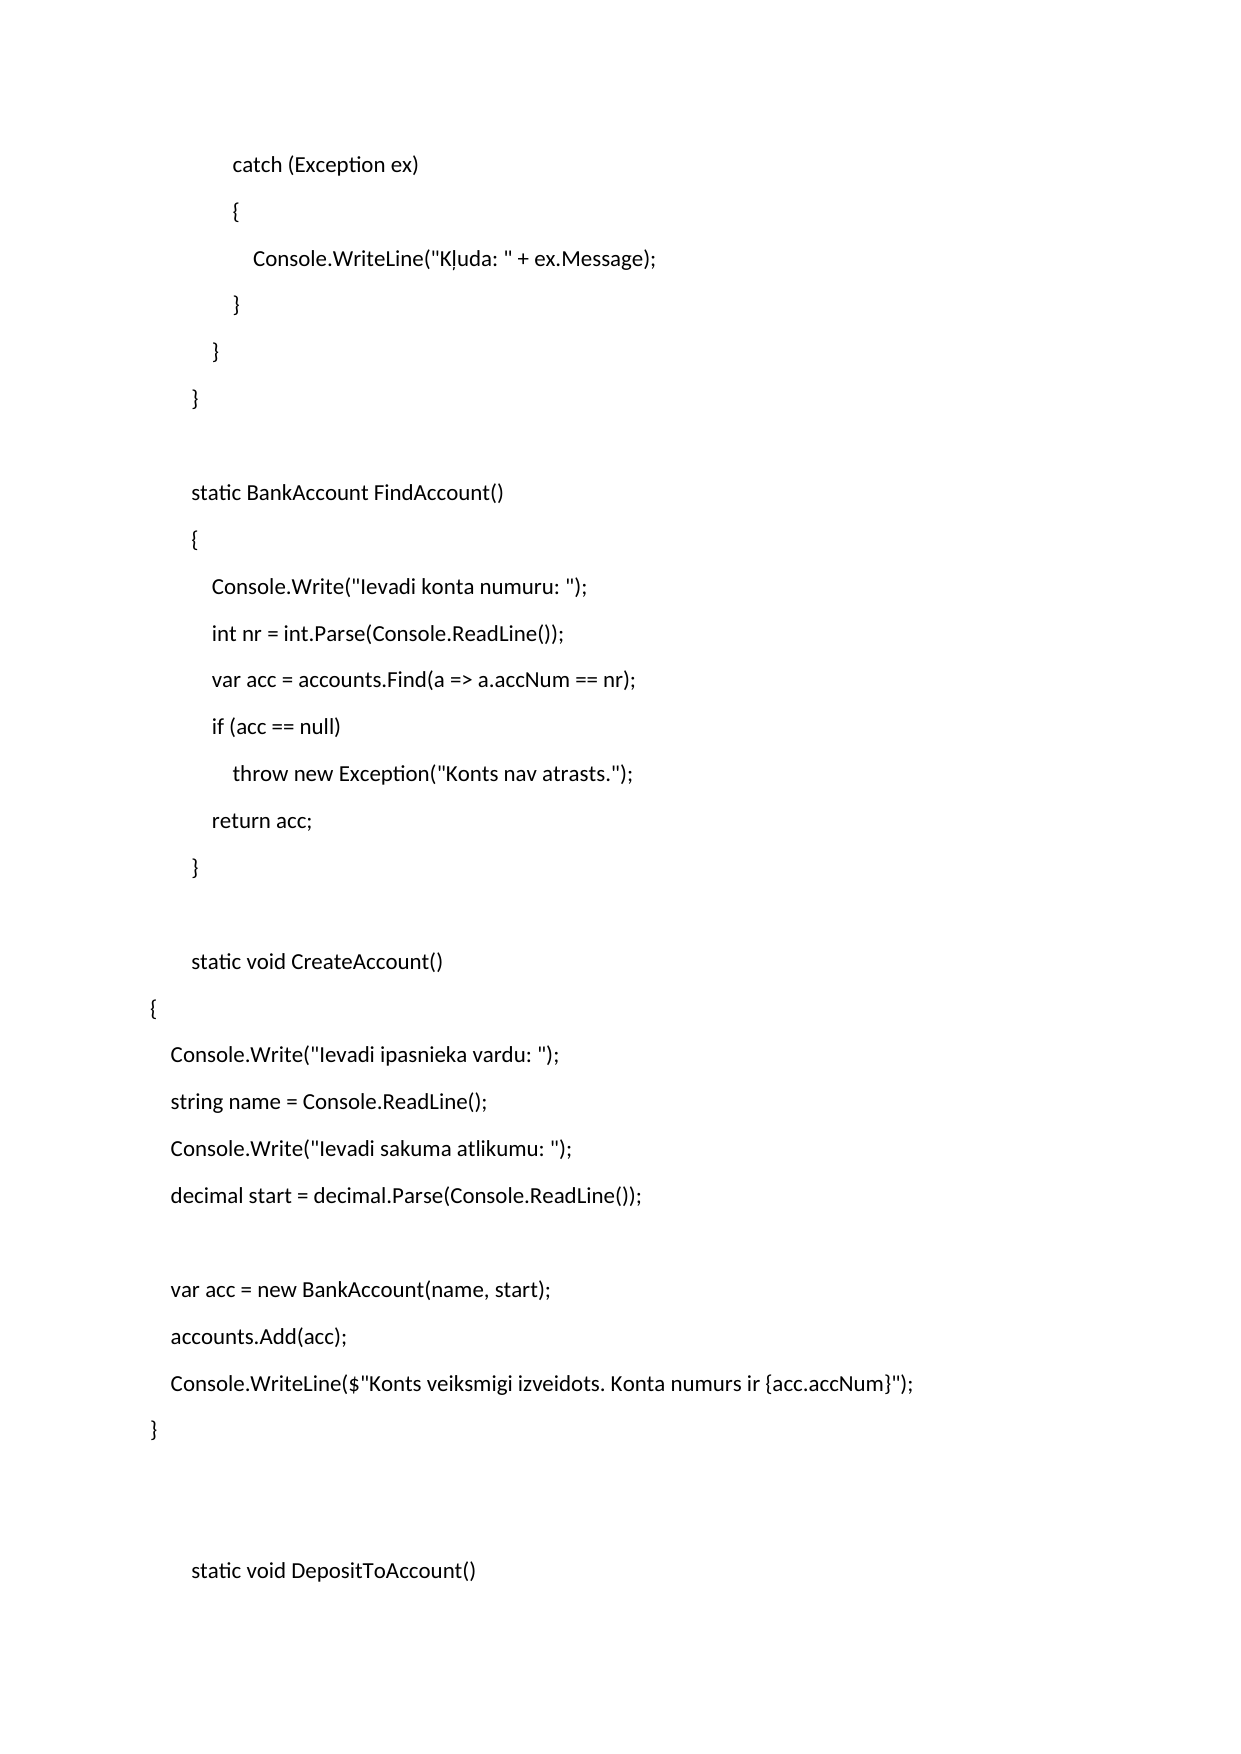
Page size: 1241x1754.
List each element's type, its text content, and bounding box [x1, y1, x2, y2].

text Console.WriteLine($"Konts veiksmigi izveidots. Konta numurs ir {acc.accNum}"); [150, 1369, 1090, 1397]
text Console.Write("Ievadi ipasnieka vardu: "); [150, 1041, 1090, 1069]
text throw new Exception("Konts nav atrasts."); [150, 759, 1090, 787]
text static void CreateAccount() [150, 947, 1090, 975]
text { [150, 994, 1090, 1022]
text } [150, 384, 1090, 412]
text } [150, 1416, 1090, 1444]
text } [150, 291, 1090, 319]
text if (acc == null) [150, 712, 1090, 741]
text } [150, 853, 1090, 881]
text static void DepositToAccount() [150, 1556, 1090, 1584]
text return acc; [150, 806, 1090, 834]
text var acc = new BankAccount(name, start); [150, 1275, 1090, 1303]
text decimal start = decimal.Parse(Console.ReadLine()); [150, 1181, 1090, 1209]
text { [150, 525, 1090, 553]
text var acc = accounts.Find(a => a.accNum == nr); [150, 666, 1090, 694]
text static BankAccount FindAccount() [150, 478, 1090, 506]
text Console.WriteLine("Kļuda: " + ex.Message); [150, 244, 1090, 272]
text Console.Write("Ievadi konta numuru: "); [150, 572, 1090, 600]
text int nr = int.Parse(Console.ReadLine()); [150, 619, 1090, 647]
text catch (Exception ex) [150, 150, 1090, 178]
text { [150, 197, 1090, 225]
text string name = Console.ReadLine(); [150, 1087, 1090, 1116]
text } [150, 337, 1090, 366]
text Console.Write("Ievadi sakuma atlikumu: "); [150, 1134, 1090, 1162]
text accounts.Add(acc); [150, 1322, 1090, 1350]
